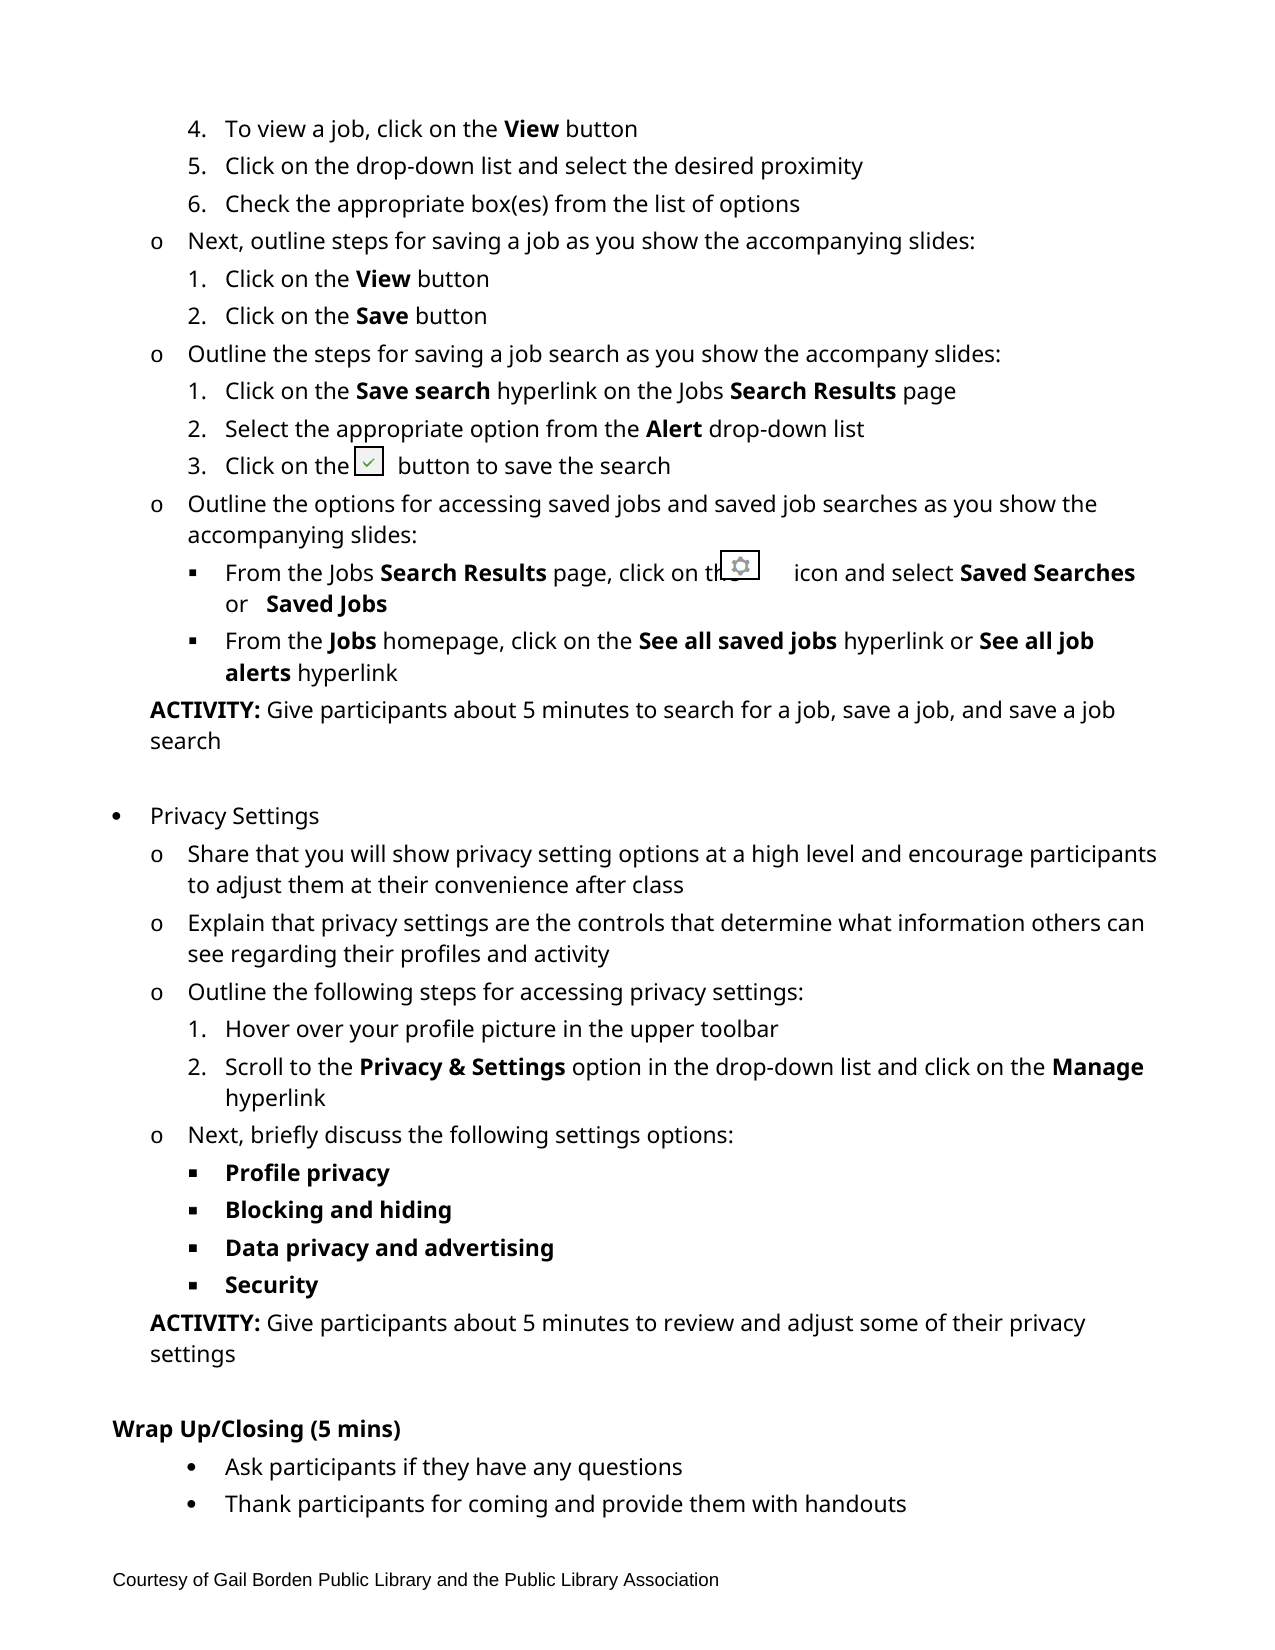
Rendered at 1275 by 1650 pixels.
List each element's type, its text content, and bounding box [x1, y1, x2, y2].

list Ask participants if they have any questions [187, 1451, 1162, 1482]
list Next, outline steps for saving a job as you show the accompanying slides: [150, 225, 1162, 256]
list Click on the drop-down list and select the desired proximity [187, 150, 1162, 181]
list Privacy Settings [112, 800, 1162, 832]
list Share that you will show privacy setting options at a high level and encourage participants to adjust them at their convenience after class [150, 838, 1162, 900]
list Hover over your profile picture in the upper toolbar [187, 1013, 1162, 1044]
list Scroll to the Privacy & Settings option in the drop-down list and click on the Manage hyperlink [187, 1051, 1162, 1113]
list Profile privacy [187, 1157, 1162, 1188]
list Security [187, 1269, 1162, 1301]
list Check the appropriate box(es) from the list of options [187, 187, 1162, 219]
list Explain that privacy settings are the controls that determine what information others can see regarding their profiles and activity [150, 907, 1162, 969]
list Click on the Save button [187, 300, 1162, 331]
list Outline the options for accessing saved jobs and saved job searches as you show the accompanying slides: [150, 488, 1162, 550]
text ACTIVITY: Give participants about 5 minutes to review and adjust some of their privacy settings [150, 1307, 1162, 1369]
picture [722, 552, 758, 578]
picture [356, 448, 382, 474]
list Next, briefly discuss the following settings options: [150, 1119, 1162, 1151]
list Outline the steps for saving a job search as you show the accompany slides: [150, 338, 1162, 369]
list Click on the button to save the search [187, 450, 1162, 481]
list Outline the following steps for accessing privacy settings: [150, 976, 1162, 1007]
list Data privacy and advertising [187, 1232, 1162, 1263]
list Click on the Save search hyperlink on the Jobs Search Results page [187, 375, 1162, 406]
list To view a job, click on the View button [187, 112, 1162, 144]
text Wrap Up/Closing (5 mins) [112, 1413, 1162, 1444]
list From the Jobs homepage, click on the See all saved jobs hyperlink or See all job alerts hyperlink [187, 625, 1162, 688]
list Thank participants for coming and provide them with handouts [187, 1488, 1162, 1519]
list From the Jobs Search Results page, click on the icon and select Saved Searches or Saved Jobs [187, 557, 1162, 619]
list Click on the View button [187, 263, 1162, 294]
list Blocking and hiding [187, 1194, 1162, 1226]
list Select the appropriate option from the Alert drop-down list [187, 413, 1162, 444]
text ACTIVITY: Give participants about 5 minutes to search for a job, save a job, and save a job search [150, 694, 1162, 757]
